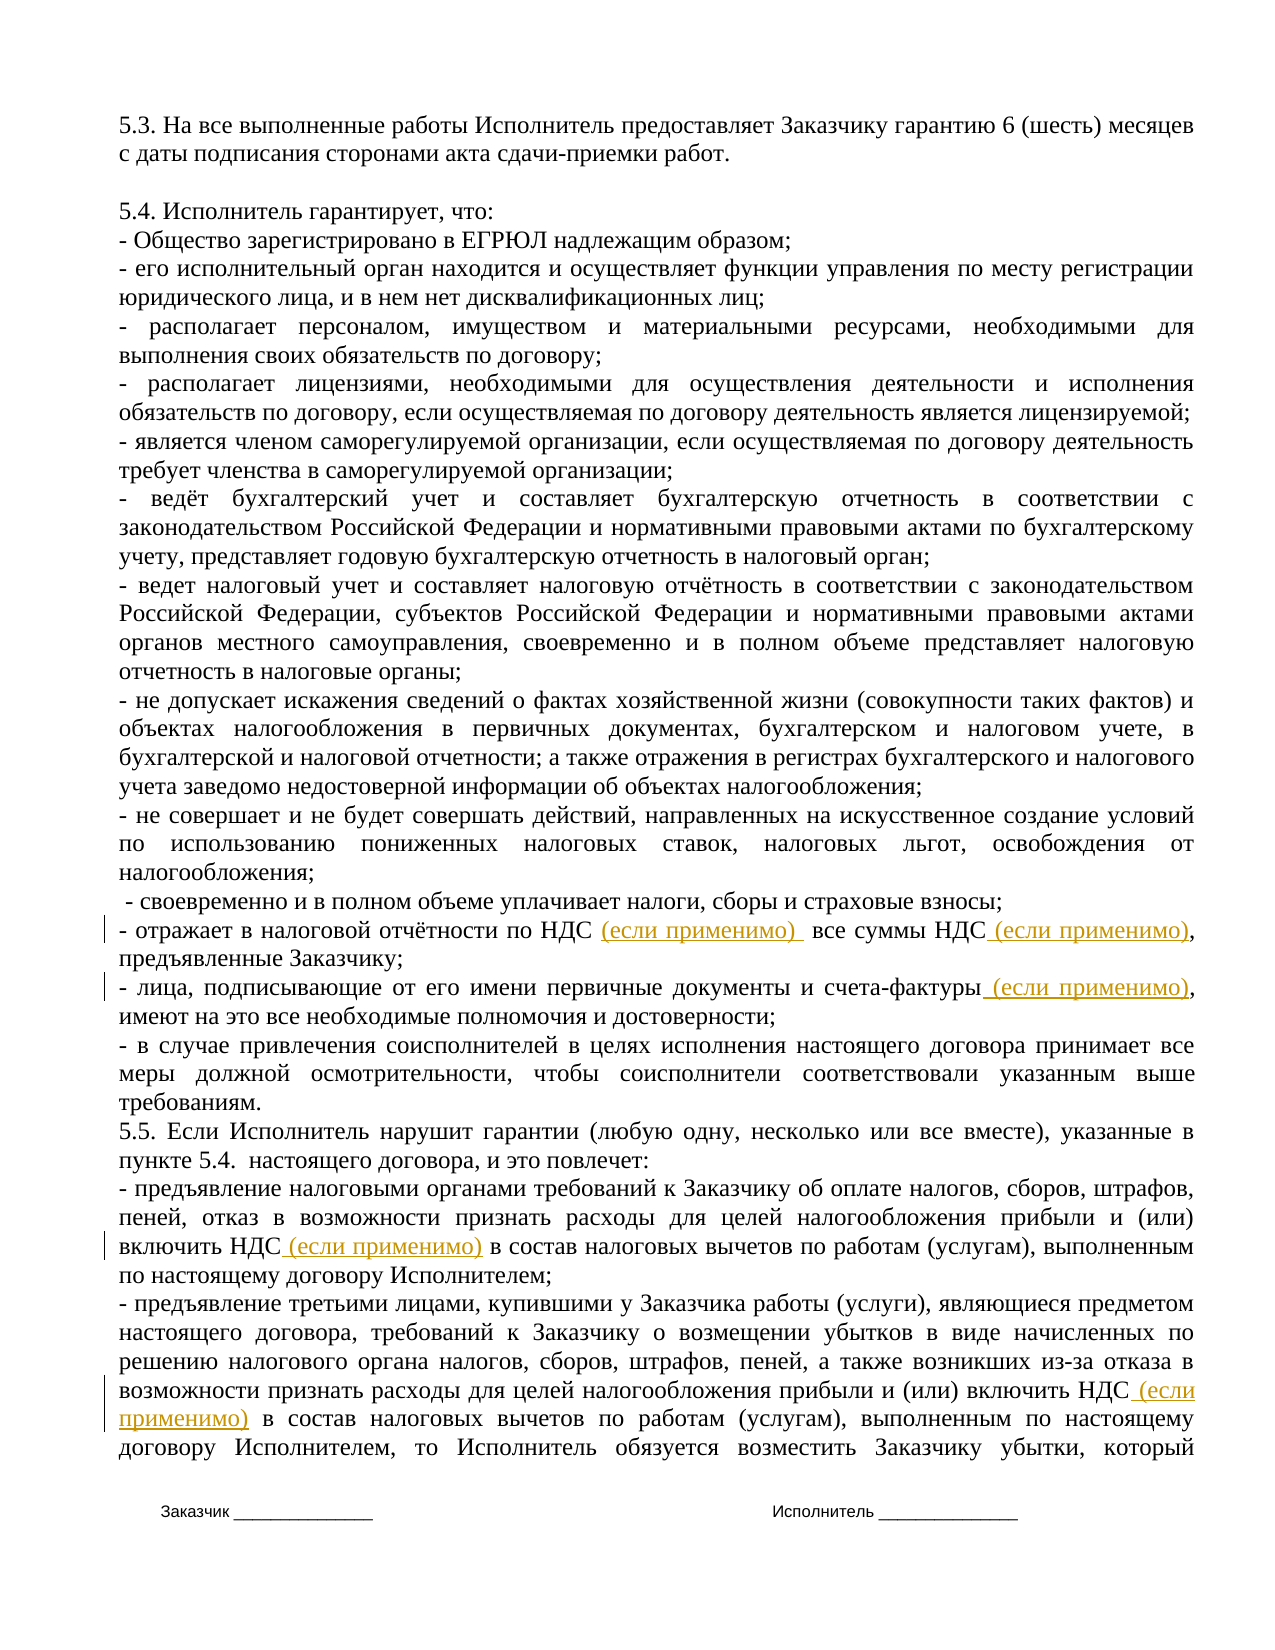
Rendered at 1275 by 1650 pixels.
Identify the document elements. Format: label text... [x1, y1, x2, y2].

text - не совершает и не будет совершать действий, направленных на искусственное создание условий по использованию пониженных налоговых ставок, налоговых льгот, освобождения от налогообложения; [119, 800, 1195, 886]
text - располагает персоналом, имуществом и материальными ресурсами, необходимыми для выполнения своих обязательств по договору; [119, 311, 1195, 368]
text - ведет налоговый учет и составляет налоговую отчётность в соответствии с законодательством Российской Федерации, субъектов Российской Федерации и нормативными правовыми актами органов местного самоуправления, своевременно и в полном объеме представляет налоговую отчетность в налоговые органы; [119, 570, 1195, 685]
text - ведёт бухгалтерский учет и составляет бухгалтерскую отчетность в соответствии с законодательством Российской Федерации и нормативными правовыми актами по бухгалтерскому учету, представляет годовую бухгалтерскую отчетность в налоговый орган; [119, 483, 1195, 570]
text 5.3. На все выполненные работы Исполнитель предоставляет Заказчику гарантию 6 (шесть) месяцев с даты подписания сторонами акта сдачи-приемки работ. [119, 110, 1195, 167]
text - располагает лицензиями, необходимыми для осуществления деятельности и исполнения обязательств по договору, если осуществляемая по договору деятельность является лицензируемой; [119, 368, 1195, 426]
text 5.5. Если Исполнитель нарушит гарантии (любую одну, несколько или все вместе), указанные в пункте 5.4. настоящего договора, и это повлечет: [119, 1116, 1195, 1173]
text 5.4. Исполнитель гарантирует, что: [119, 167, 1195, 225]
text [119, 1288, 1195, 1461]
text - лица, подписывающие от его имени первичные документы и счета-фактуры, имеют на это все необходимые полномочия и достоверности; [119, 972, 1195, 1030]
text - в случае привлечения соисполнителей в целях исполнения настоящего договора принимает все меры должной осмотрительности, чтобы соисполнители соответствовали указанным выше требованиям. [119, 1030, 1195, 1116]
text - не допускает искажения сведений о фактах хозяйственной жизни (совокупности таких фактов) и объектах налогообложения в первичных документах, бухгалтерском и налоговом учете, в бухгалтерской и налоговой отчетности; а также отражения в регистрах бухгалтерского и налогового учета заведомо недостоверной информации об объектах налогообложения; [119, 685, 1195, 800]
text - своевременно и в полном объеме уплачивает налоги, сборы и страховые взносы; [119, 886, 1195, 915]
text - его исполнительный орган находится и осуществляет функции управления по месту регистрации юридического лица, и в нем нет дисквалификационных лиц; [119, 253, 1195, 311]
text - предъявление налоговыми органами требований к Заказчику об оплате налогов, сборов, штрафов, пеней, отказ в возможности признать расходы для целей налогообложения прибыли и (или) включить НДС в состав налоговых вычетов по работам (услугам), выполненным по настоящему договору Исполнителем; [119, 1173, 1195, 1288]
text - является членом саморегулируемой организации, если осуществляемая по договору деятельность требует членства в саморегулируемой организации; [119, 426, 1195, 483]
text - Общество зарегистрировано в ЕГРЮЛ надлежащим образом; [119, 225, 1195, 253]
text - отражает в налоговой отчётности по НДС все суммы НДС, предъявленные Заказчику; [119, 915, 1195, 972]
